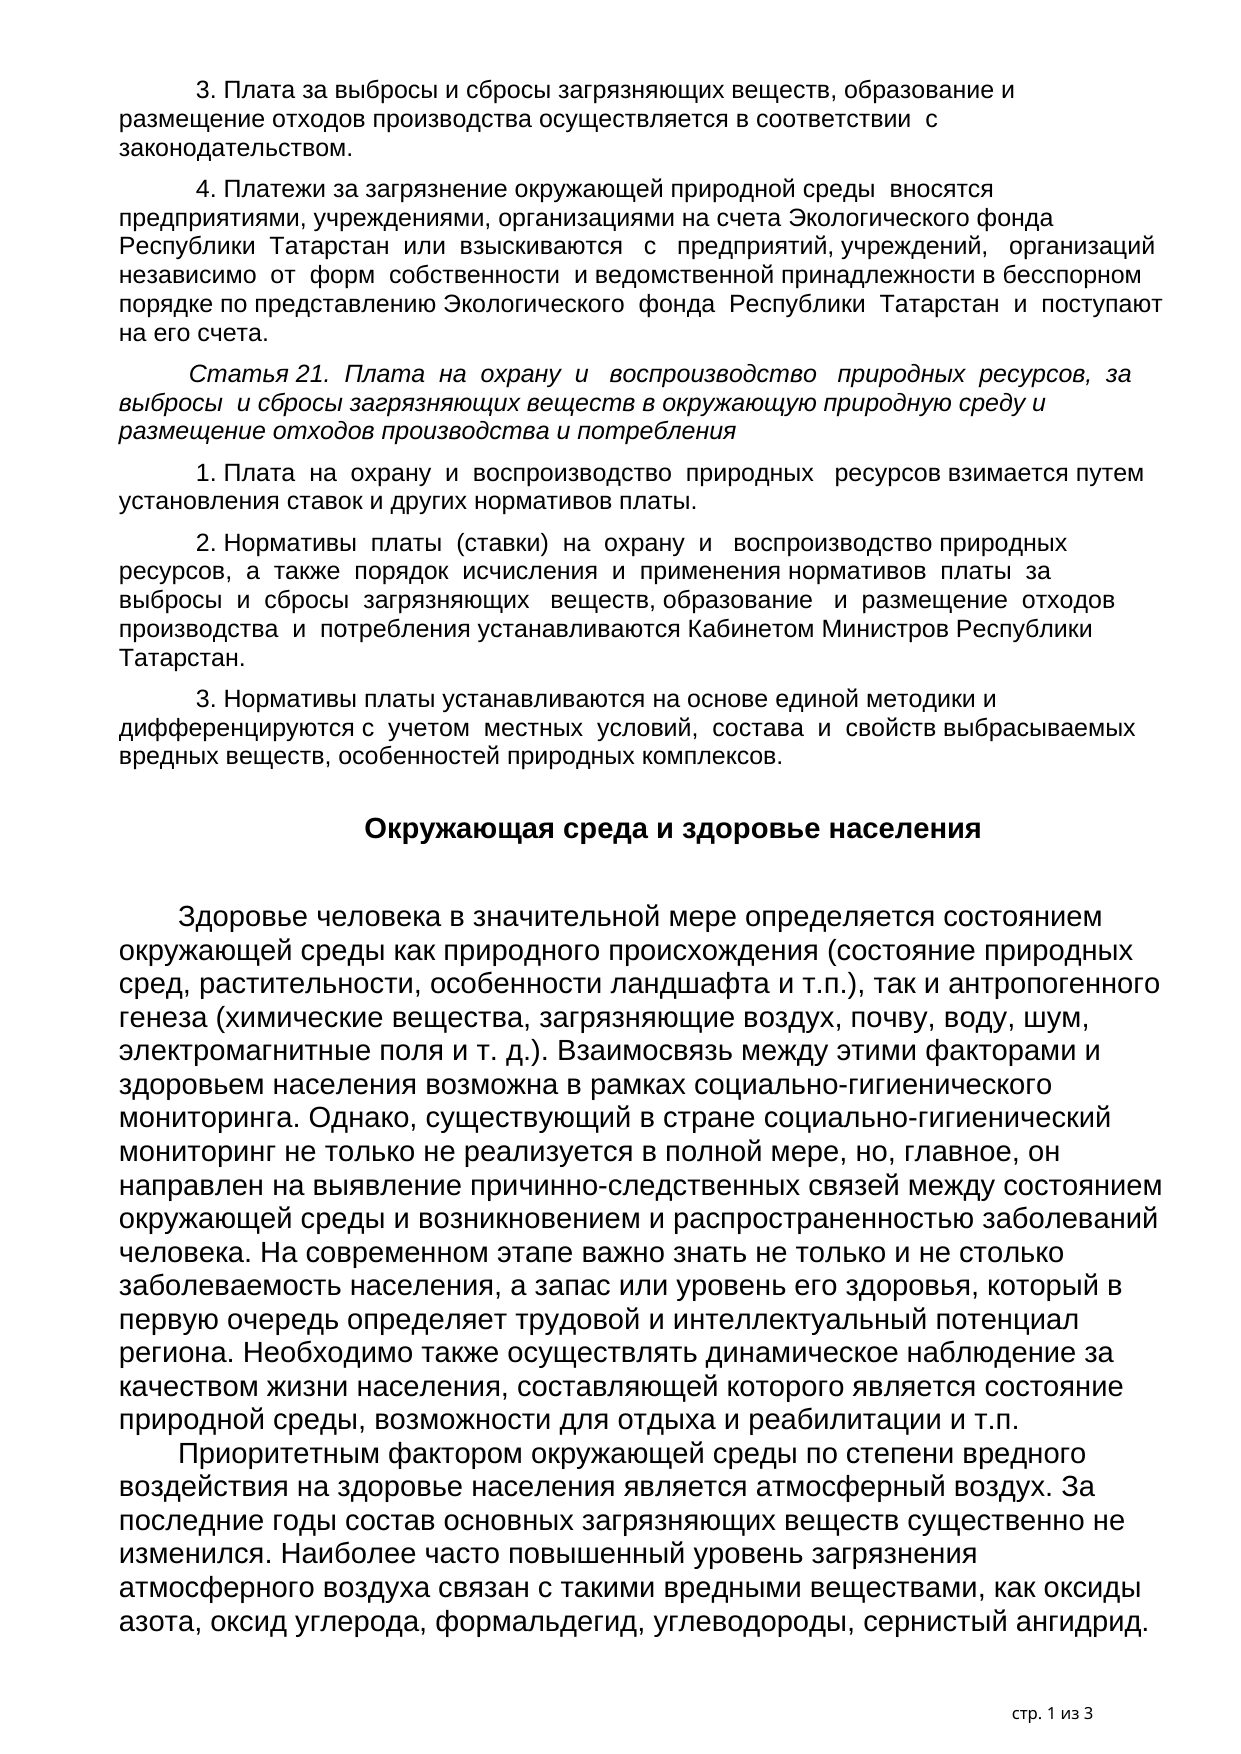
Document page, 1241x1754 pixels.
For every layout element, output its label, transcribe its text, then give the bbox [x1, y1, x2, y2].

text 3. Плата за выбросы и сбросы загрязняющих веществ, образование и размещение отходов производства осуществляется в соответствии с законодательством. [112, 75, 1169, 161]
text 1. Плата на охрану и воспроизводство природных ресурсов взимается путем установления ставок и других нормативов платы. [112, 457, 1169, 515]
text Окружающая среда и здоровье населения [119, 811, 1169, 845]
text 3. Нормативы платы устанавливаются на основе единой методики и дифференцируются с учетом местных условий, состава и свойств выбрасываемых вредных веществ, особенностей природных комплексов. [112, 684, 1169, 770]
text 2. Нормативы платы (ставки) на охрану и воспроизводство природных ресурсов, а также порядок исчисления и применения нормативов платы за выбросы и сбросы загрязняющих веществ, образование и размещение отходов производства и потребления устанавливаются Кабинетом Министров Республики Татарстан. [112, 527, 1169, 671]
text Здоровье человека в значительной мере определяется состоянием окружающей среды как природного происхождения (состояние природных сред, растительности, особенности ландшафта и т.п.), так и антропогенного генеза (химические вещества, загрязняющие воздух, почву, воду, шум, электромагнитные поля и т. д.). Взаимосвязь между этими факторами и здоровьем населения возможна в рамках социально-гигиенического мониторинга. Однако, существующий в стране социально-гигиенический мониторинг не только не реализуется в полной мере, но, главное, он направлен на выявление причинно-следственных связей между состоянием окружающей среды и возникновением и распространенностью заболеваний человека. На современном этапе важно знать не только и не столько заболеваемость населения, а запас или уровень его здоровья, который в первую очередь определяет трудовой и интеллектуальный потенциал региона. Необходимо также осуществлять динамическое наблюдение за качеством жизни населения, составляющей которого является состояние природной среды, возможности для отдыха и реабилитации и т.п. [119, 899, 1169, 1436]
text Статья 21. Плата на охрану и воспроизводство природных ресурсов, за выбросы и сбросы загрязняющих веществ в окружающую природную среду и размещение отходов производства и потребления [112, 359, 1169, 445]
text 4. Платежи за загрязнение окружающей природной среды вносятся предприятиями, учреждениями, организациями на счета Экологического фонда Республики Татарстан или взыскиваются с предприятий, учреждений, организаций независимо от форм собственности и ведомственной принадлежности в бесспорном порядке по представлению Экологического фонда Республики Татарстан и поступают на его счета. [112, 174, 1169, 346]
text Приоритетным фактором окружающей среды по степени вредного воздействия на здоровье населения является атмосферный воздух. За последние годы состав основных загрязняющих веществ существенно не изменился. Наиболее часто повышенный уровень загрязнения атмосферного воздуха связан с такими вредными веществами, как оксиды азота, оксид углерода, формальдегид, углеводороды, сернистый ангидрид. [119, 1436, 1169, 1637]
